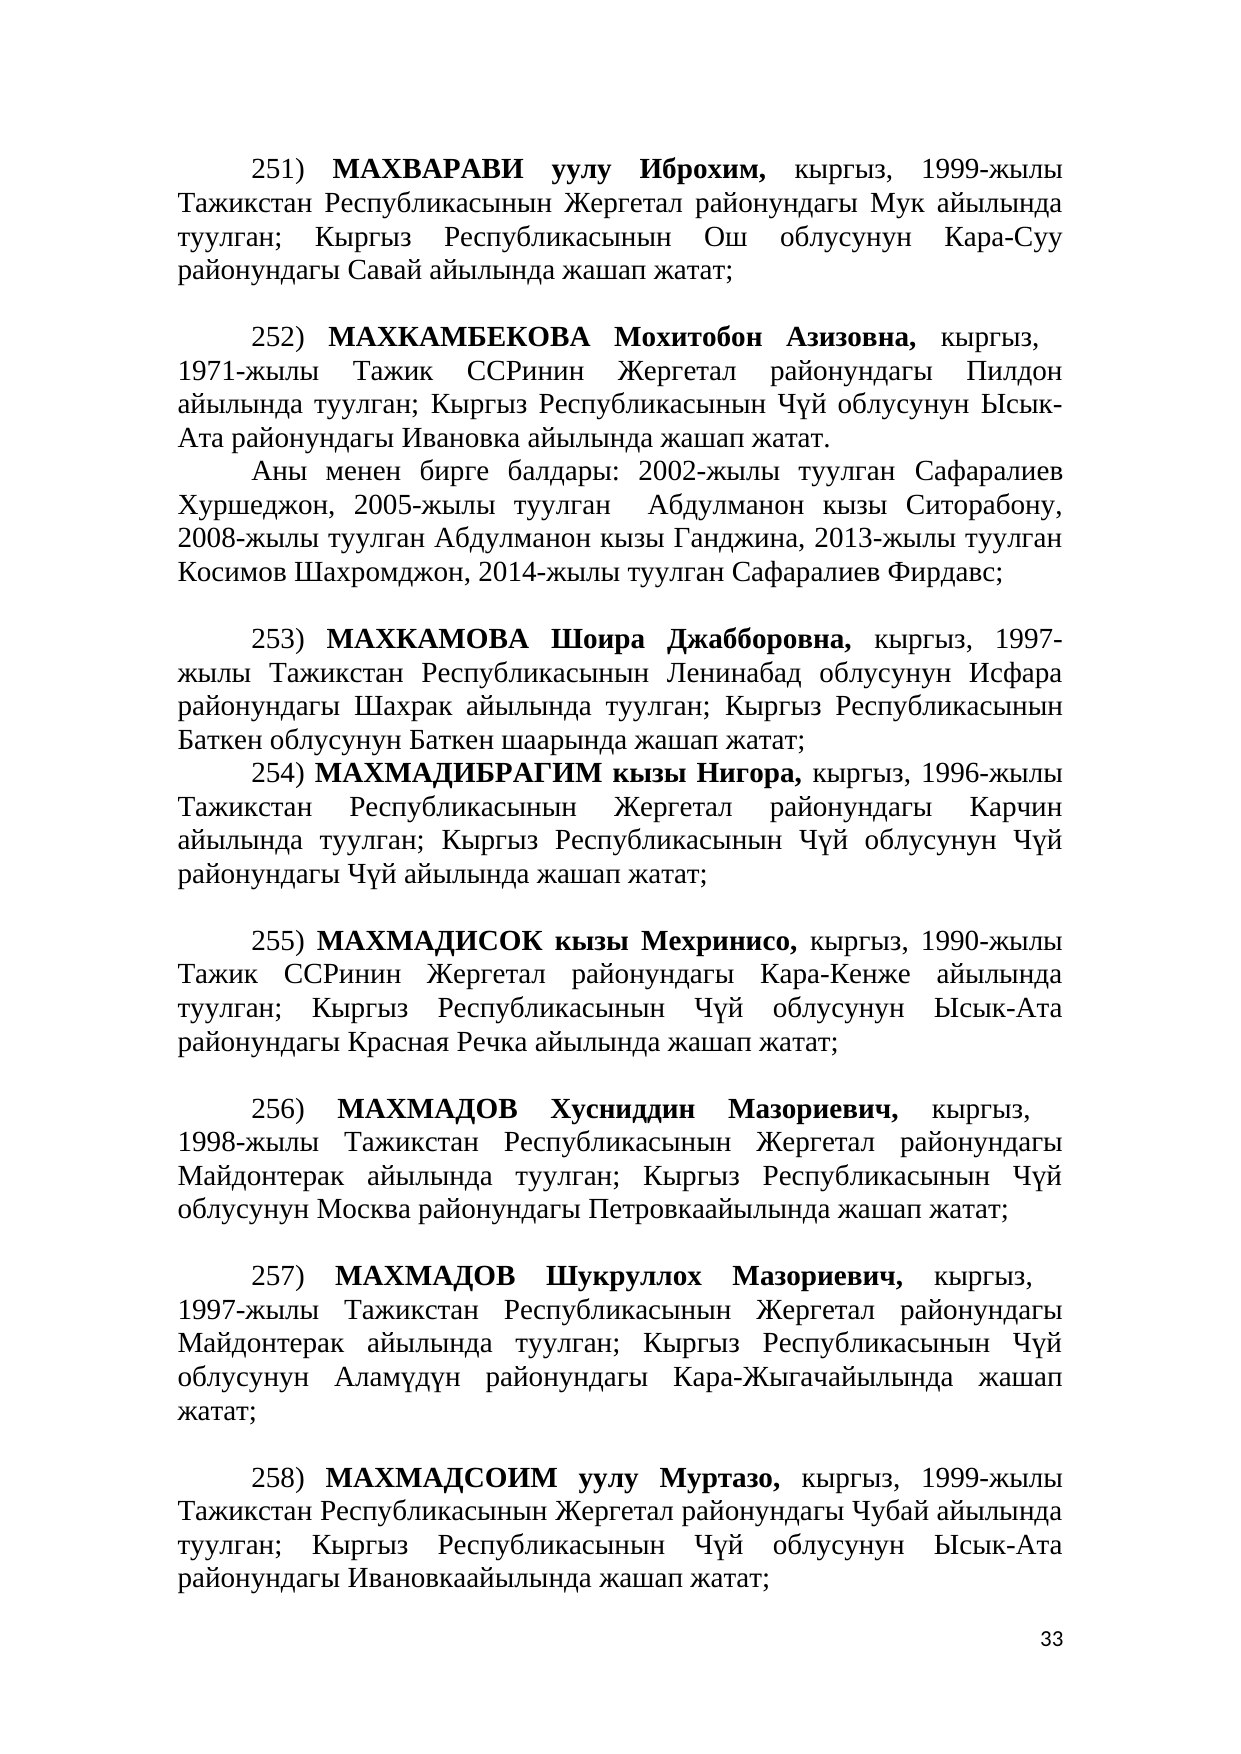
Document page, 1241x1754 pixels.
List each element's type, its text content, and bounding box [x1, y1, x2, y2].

text 258) МАХМАДСОИМ уулу Муртазо, кыргыз, 1999-жылы Тажикстан Республикасынын Жергетал районундагы Чубай айылында туулган; Кыргыз Республикасынын Чүй облусунун Ысык-Ата районундагы Ивановкаайылында жашап жатат; [177, 1460, 1063, 1594]
text 257) МАХМАДОВ Шукруллох Мазориевич, кыргыз, 1997-жылы Тажикстан Республикасынын Жергетал районундагы Майдонтерак айылында туулган; Кыргыз Республикасынын Чүй облусунун Аламүдүн районундагы Кара-Жыгачайылында жашап жатат; [177, 1258, 1063, 1426]
text 255) МАХМАДИСОК кызы Мехринисо, кыргыз, 1990-жылы Тажик ССРинин Жергетал районундагы Кара-Кенже айылында туулган; Кыргыз Республикасынын Чүй облусунун Ысык-Ата районундагы Красная Речка айылында жашап жатат; [177, 923, 1063, 1057]
text 251) МАХВАРАВИ уулу Иброхим, кыргыз, 1999-жылы Тажикстан Республикасынын Жергетал районундагы Мук айылында туулган; Кыргыз Республикасынын Ош облусунун Кара-Суу районундагы Савай айылында жашап жатат; [177, 152, 1063, 286]
text 256) МАХМАДОВ Хусниддин Мазориевич, кыргыз, 1998-жылы Тажикстан Республикасынын Жергетал районундагы Майдонтерак айылында туулган; Кыргыз Республикасынын Чүй облусунун Москва районундагы Петровкаайылында жашап жатат; [177, 1091, 1063, 1225]
text 253) МАХКАМОВА Шоира Джабборовна, кыргыз, 1997-жылы Тажикстан Республикасынын Ленинабад облусунун Исфара районундагы Шахрак айылында туулган; Кыргыз Республикасынын Баткен облусунун Баткен шаарында жашап жатат; [177, 621, 1063, 755]
text 254) МАХМАДИБРАГИМ кызы Нигора, кыргыз, 1996-жылы Тажикстан Республикасынын Жергетал районундагы Карчин айылында туулган; Кыргыз Республикасынын Чүй облусунун Чүй районундагы Чүй айылында жашап жатат; [177, 755, 1063, 889]
text Аны менен бирге балдары: 2002-жылы туулган Сафаралиев Хуршеджон, 2005-жылы туулган Абдулманон кызы Ситорабону, 2008-жылы туулган Абдулманон кызы Ганджина, 2013-жылы туулган Косимов Шахромджон, 2014-жылы туулган Сафаралиев Фирдавс; [177, 453, 1063, 588]
text 252) МАХКАМБЕКОВА Мохитобон Азизовна, кыргыз, 1971-жылы Тажик ССРинин Жергетал районундагы Пилдон айылында туулган; Кыргыз Республикасынын Чүй облусунун Ысык-Ата районундагы Ивановка айылында жашап жатат. [177, 319, 1063, 453]
